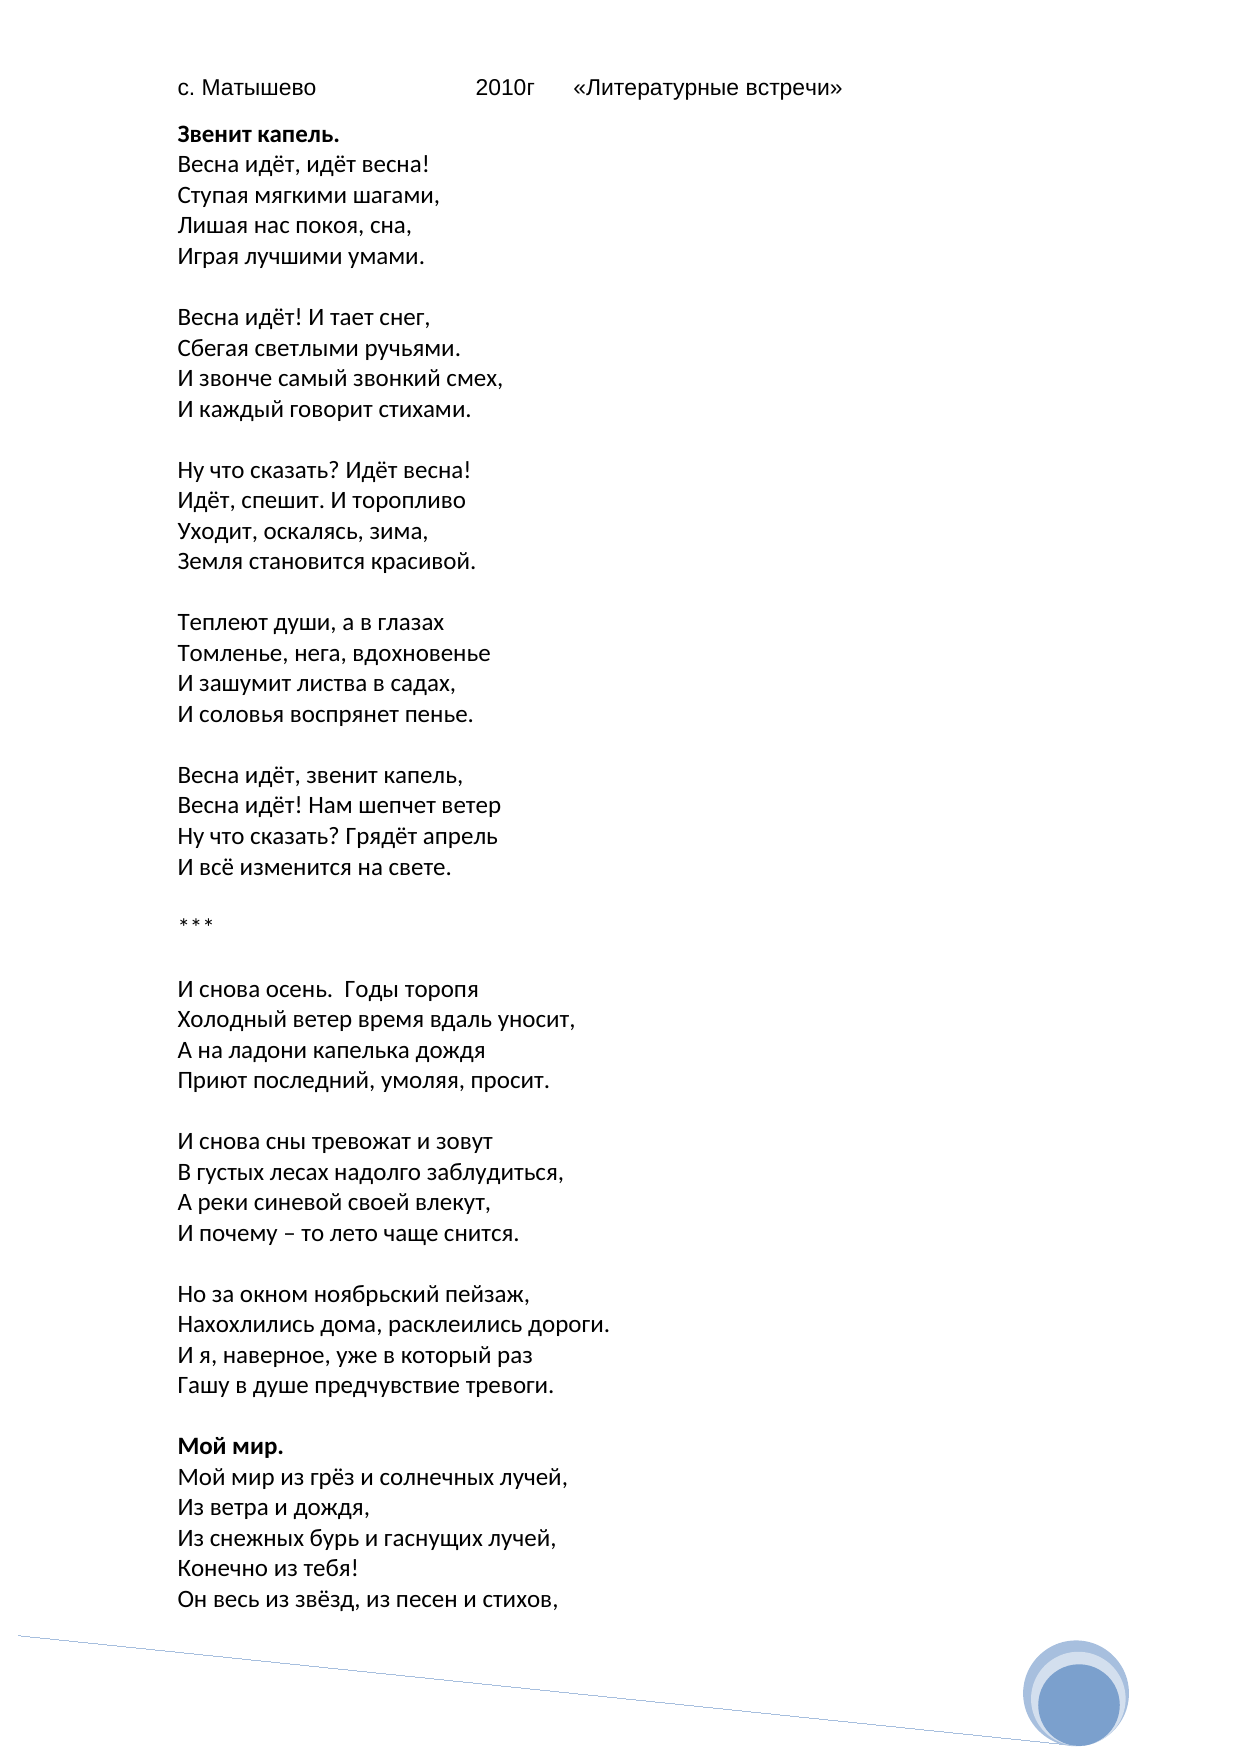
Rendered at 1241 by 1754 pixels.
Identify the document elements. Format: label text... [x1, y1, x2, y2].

text Гашу в душе предчувствие тревоги. [177, 1369, 1152, 1400]
text Весна идёт, идёт весна! [177, 149, 1152, 179]
text Сбегая светлыми ручьями. [177, 332, 1152, 362]
text Уходит, оскалясь, зима, [177, 515, 1152, 545]
text И каждый говорит стихами. [177, 393, 1152, 423]
text И звонче самый звонкий смех, [177, 362, 1152, 393]
text Мой мир из грёз и солнечных лучей, [177, 1461, 1152, 1492]
text И всё изменится на свете. [177, 851, 1152, 881]
text Но за окном ноябрьский пейзаж, [177, 1278, 1152, 1308]
text И почему – то лето чаще снится. [177, 1217, 1152, 1247]
text А реки синевой своей влекут, [177, 1186, 1152, 1217]
text Весна идёт! И тает снег, [177, 301, 1152, 332]
text Звенит капель. [177, 118, 1152, 149]
text Ну что сказать? Идёт весна! [177, 454, 1152, 484]
text Идёт, спешит. И торопливо [177, 484, 1152, 515]
text Ступая мягкими шагами, [177, 179, 1152, 210]
text В густых лесах надолго заблудиться, [177, 1156, 1152, 1186]
text Весна идёт, звенит капель, [177, 759, 1152, 789]
text И соловья воспрянет пенье. [177, 698, 1152, 728]
text А на ладони капелька дождя [177, 1034, 1152, 1064]
text Из снежных бурь и гаснущих лучей, [177, 1522, 1152, 1553]
text Холодный ветер время вдаль уносит, [177, 1003, 1152, 1034]
text Земля становится красивой. [177, 545, 1152, 576]
text Теплеют души, а в глазах [177, 606, 1152, 637]
text Он весь из звёзд, из песен и стихов, [177, 1583, 1152, 1614]
text Весна идёт! Нам шепчет ветер [177, 789, 1152, 820]
text Приют последний, умоляя, просит. [177, 1064, 1152, 1095]
text И зашумит листва в садах, [177, 667, 1152, 698]
text Ну что сказать? Грядёт апрель [177, 820, 1152, 851]
text Из ветра и дождя, [177, 1492, 1152, 1522]
text Мой мир. [177, 1431, 1152, 1461]
text И снова сны тревожат и зовут [177, 1125, 1152, 1156]
text Нахохлились дома, расклеились дороги. [177, 1308, 1152, 1339]
text Конечно из тебя! [177, 1553, 1152, 1583]
text Играя лучшими умами. [177, 240, 1152, 271]
text Лишая нас покоя, сна, [177, 210, 1152, 240]
text И снова осень. Годы торопя [177, 973, 1152, 1003]
text *** [177, 912, 1152, 942]
text Томленье, нега, вдохновенье [177, 637, 1152, 667]
text И я, наверное, уже в который раз [177, 1339, 1152, 1369]
